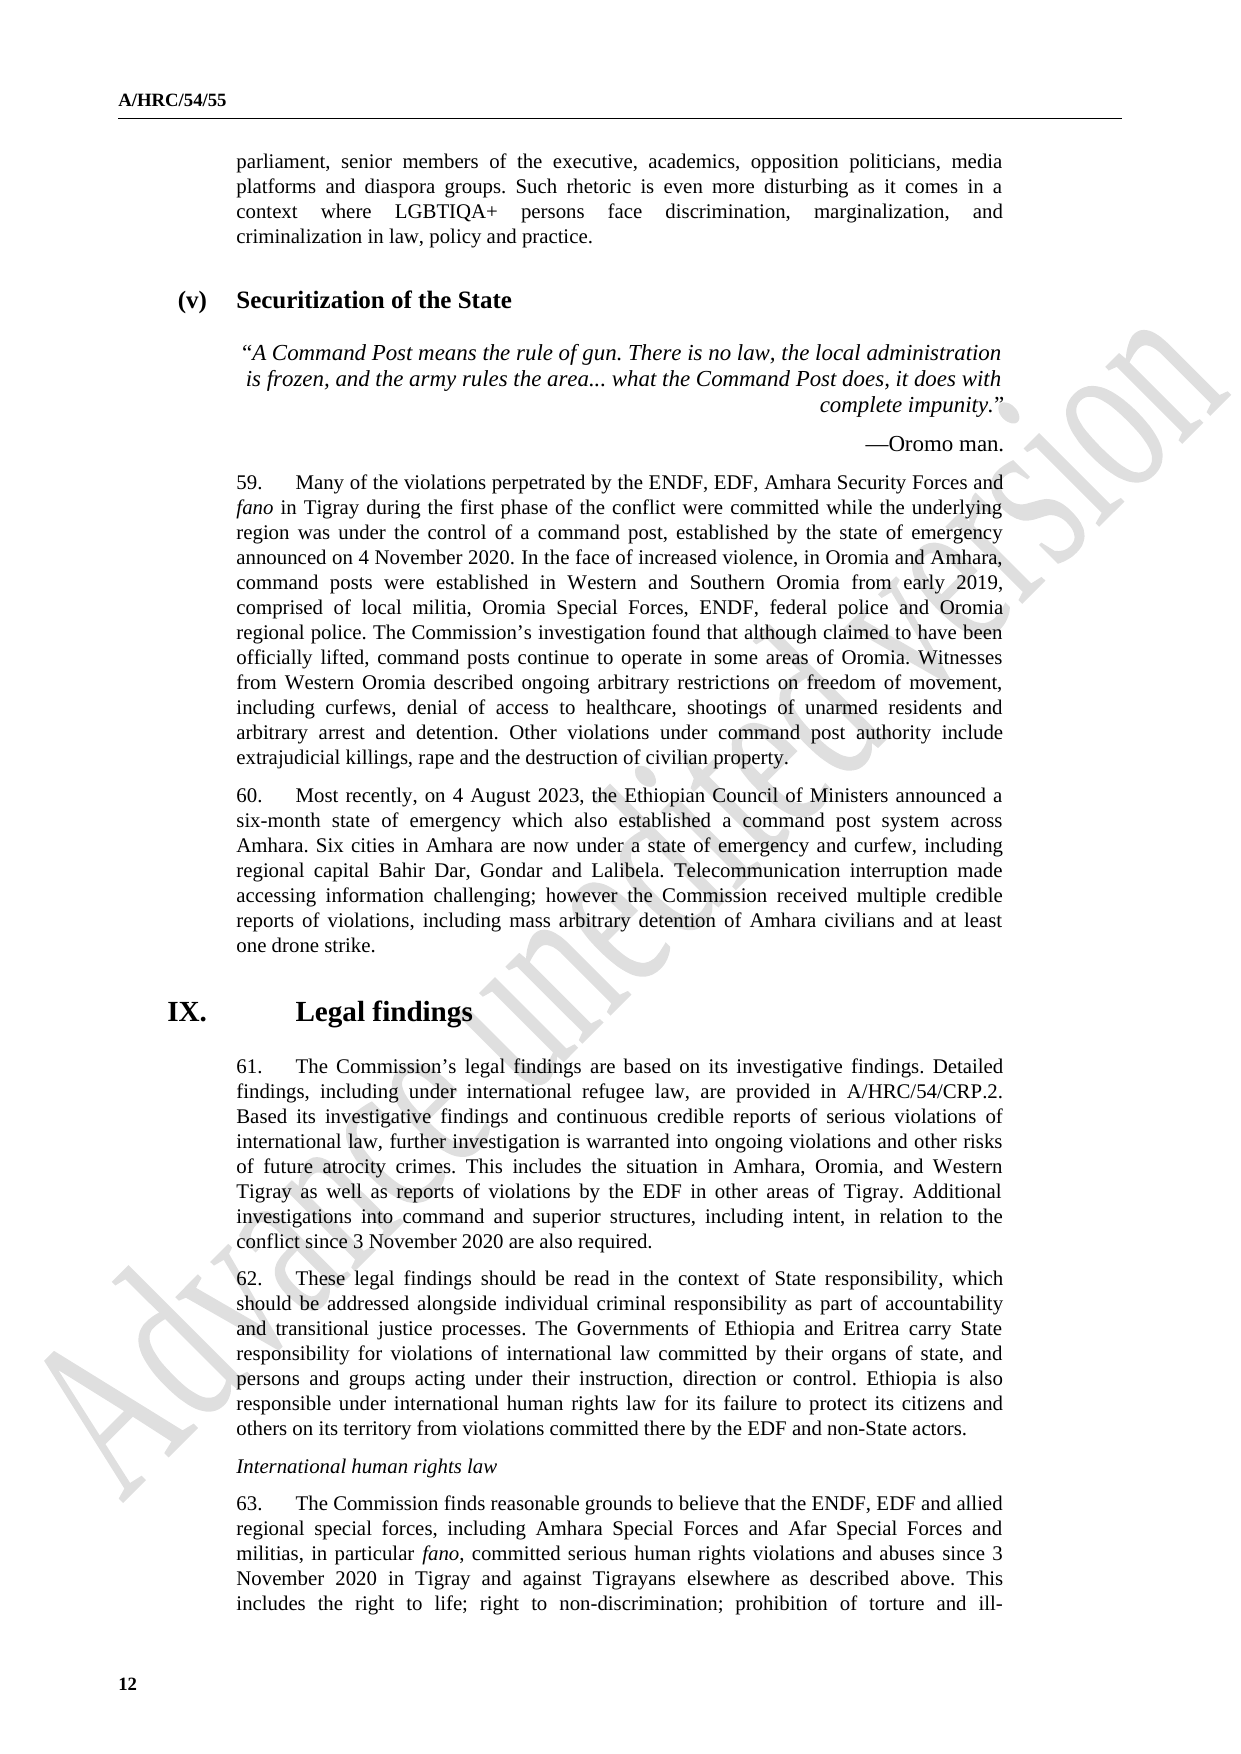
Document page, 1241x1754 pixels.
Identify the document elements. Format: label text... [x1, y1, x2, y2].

text 62. These legal findings should be read in the context of State responsibility, which should be addressed alongside individual criminal responsibility as part of accountability and transitional justice processes. The Governments of Ethiopia and Eritrea carry State responsibility for violations of international law committed by their organs of state, and persons and groups acting under their instruction, direction or control. Ethiopia is also responsible under international human rights law for its failure to protect its citizens and others on its territory from violations committed there by the EDF and non-State actors. [236, 1265, 1004, 1440]
text “A Command Post means the rule of gun. There is no law, the local administration is frozen, and the army rules the area... what the Command Post does, it does with complete impunity.” [236, 339, 1004, 418]
text (v) Securitization of the State [118, 285, 1004, 314]
text 59. Many of the violations perpetrated by the ENDF, EDF, Amhara Security Forces and fano in Tigray during the first phase of the conflict were committed while the underlying region was under the control of a command post, established by the state of emergency announced on 4 November 2020. In the face of increased violence, in Oromia and Amhara, command posts were established in Western and Southern Oromia from early 2019, comprised of local militia, Oromia Special Forces, ENDF, federal police and Oromia regional police. The Commission’s investigation found that although claimed to have been officially lifted, command posts continue to operate in some areas of Oromia. Witnesses from Western Oromia described ongoing arbitrary restrictions on freedom of movement, including curfews, denial of access to healthcare, shootings of unarmed residents and arbitrary arrest and detention. Other violations under command post authority include extrajudicial killings, rape and the destruction of civilian property. [236, 469, 1004, 769]
text —Oromo man. [236, 430, 1004, 457]
text 60. Most recently, on 4 August 2023, the Ethiopian Council of Ministers announced a six-month state of emergency which also established a command post system across Amhara. Six cities in Amhara are now under a state of emergency and curfew, including regional capital Bahir Dar, Gondar and Lalibela. Telecommunication interruption made accessing information challenging; however the Commission received multiple credible reports of violations, including mass arbitrary detention of Amhara civilians and at least one drone strike. [236, 782, 1004, 957]
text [236, 1490, 1004, 1615]
text IX. Legal findings [118, 994, 1004, 1028]
text 61. The Commission’s legal findings are based on its investigative findings. Detailed findings, including under international refugee law, are provided in A/HRC/54/CRP.2. Based its investigative findings and continuous credible reports of serious violations of international law, further investigation is warranted into ongoing violations and other risks of future atrocity crimes. This includes the situation in Amhara, Oromia, and Western Tigray as well as reports of violations by the EDF in other areas of Tigray. Additional investigations into command and superior structures, including intent, in relation to the conflict since 3 November 2020 are also required. [236, 1053, 1004, 1253]
text International human rights law [236, 1453, 1004, 1478]
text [236, 148, 1004, 248]
